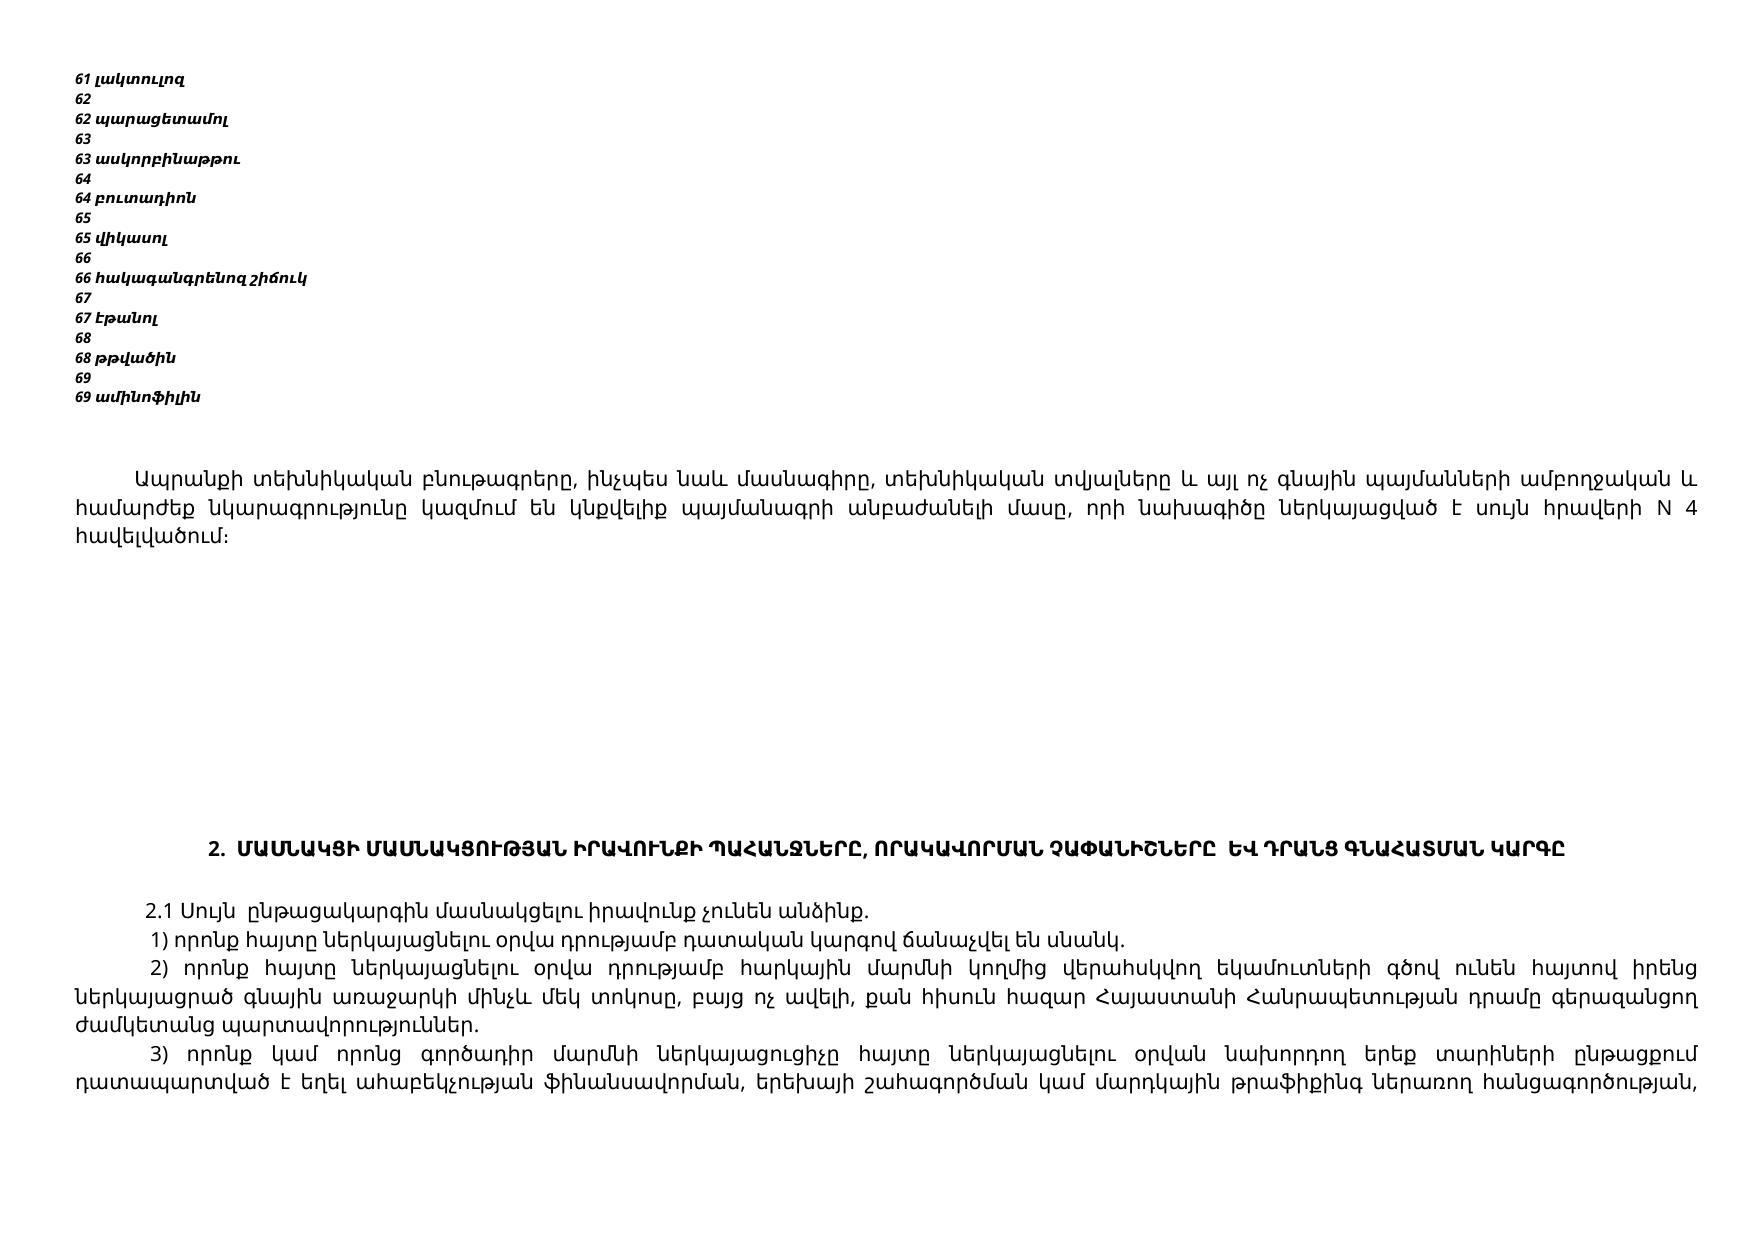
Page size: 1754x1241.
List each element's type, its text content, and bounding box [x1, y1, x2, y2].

text 2) որոնք հայտը ներկայացնելու օրվա դրությամբ հարկային մարմնի կողմից վերահսկվող եկամուտների գծով ունեն հայտով իրենց ներկայացրած գնային առաջարկի մինչև մեկ տոկոսը, բայց ոչ ավելի, քան հիսուն հազար Հայաստանի Հանրապետության դրամը գերազանցող ժամկետանց պարտավորություններ. [75, 953, 1698, 1039]
text 2. ՄԱՍՆԱԿՑԻ ՄԱՍՆԱԿՑՈՒԹՅԱՆ ԻՐԱՎՈՒՆՔԻ ՊԱՀԱՆՋՆԵՐԸ, ՈՐԱԿԱՎՈՐՄԱՆ ՉԱՓԱՆԻՇՆԵՐԸ ԵՎ ԴՐԱՆՑ ԳՆԱՀԱՏՄԱՆ ԿԱՐԳԸ [75, 834, 1698, 862]
text 2.1 Սույն ընթացակարգին մասնակցելու իրավունք չունեն անձինք. [75, 897, 1698, 925]
text 1) որոնք հայտը ներկայացնելու օրվա դրությամբ դատական կարգով ճանաչվել են սնանկ. [75, 925, 1698, 953]
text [75, 1039, 1698, 1096]
text Ապրանքի տեխնիկական բնութագրերը, ինչպես նաև մասնագիրը, տեխնիկական տվյալները և այլ ոչ գնային պայմանների ամբողջական և համարժեք նկարագրությունը կազմում են կնքվելիք պայմանագրի անբաժանելի մասը, որի նախագիծը ներկայացված է սույն հրավերի N 4 հավելվածում։ [75, 464, 1698, 550]
